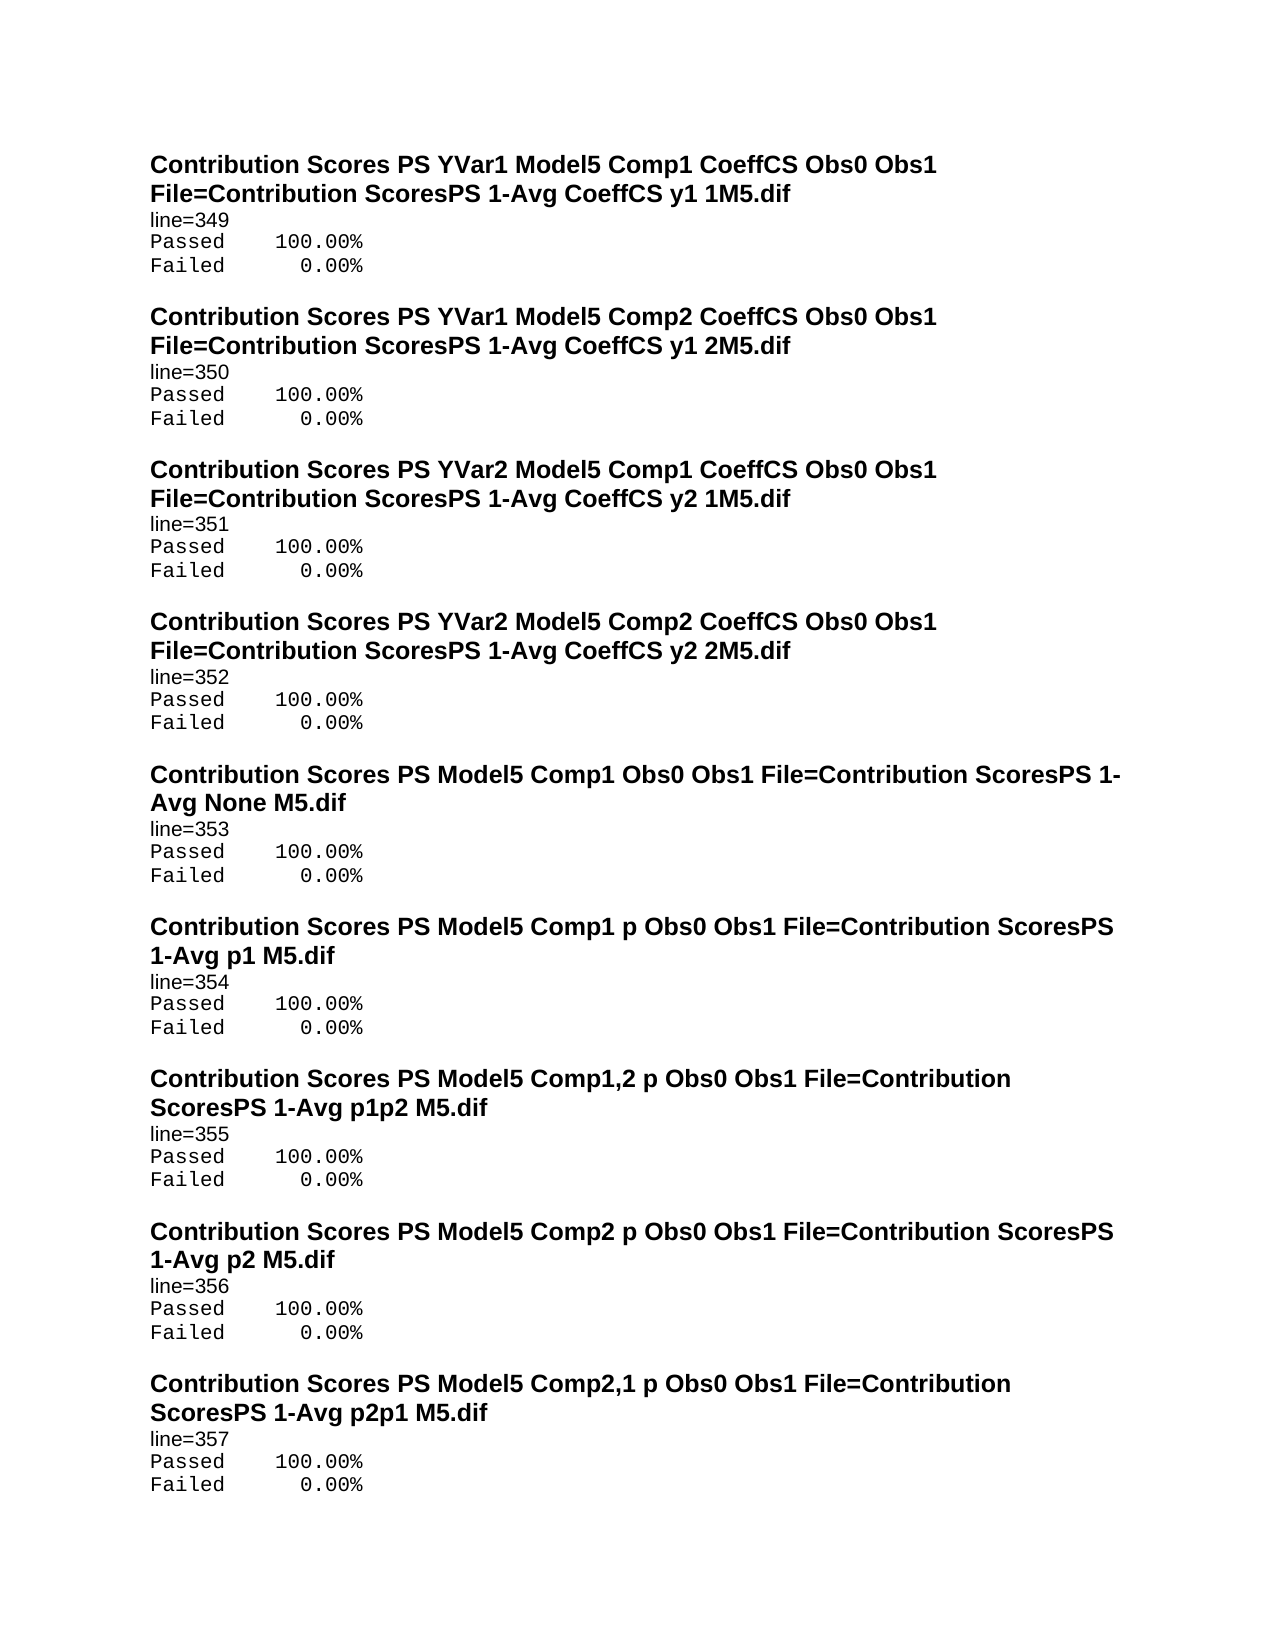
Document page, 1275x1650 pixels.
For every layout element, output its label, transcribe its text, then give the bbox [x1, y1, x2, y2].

text Failed 0.00% [150, 1169, 1125, 1193]
text Contribution Scores PS Model5 Comp1 Obs0 Obs1 File=Contribution ScoresPS 1-Avg None M5.dif [150, 759, 1125, 817]
text Passed 100.00% [150, 993, 1125, 1017]
text Failed 0.00% [150, 1474, 1125, 1498]
text line=352 [150, 665, 1125, 689]
text Failed 0.00% [150, 255, 1125, 279]
text Passed 100.00% [150, 1298, 1125, 1322]
text line=356 [150, 1274, 1125, 1298]
text Contribution Scores PS Model5 Comp1,2 p Obs0 Obs1 File=Contribution ScoresPS 1-Avg p1p2 M5.dif [150, 1064, 1125, 1122]
text Passed 100.00% [150, 689, 1125, 712]
text Contribution Scores PS YVar1 Model5 Comp1 CoeffCS Obs0 Obs1 File=Contribution ScoresPS 1-Avg CoeffCS y1 1M5.dif [150, 150, 1125, 207]
text line=351 [150, 512, 1125, 536]
text Failed 0.00% [150, 1322, 1125, 1346]
text Contribution Scores PS Model5 Comp2,1 p Obs0 Obs1 File=Contribution ScoresPS 1-Avg p2p1 M5.dif [150, 1369, 1125, 1427]
text line=349 [150, 207, 1125, 231]
text Contribution Scores PS YVar2 Model5 Comp1 CoeffCS Obs0 Obs1 File=Contribution ScoresPS 1-Avg CoeffCS y2 1M5.dif [150, 455, 1125, 512]
text Contribution Scores PS Model5 Comp2 p Obs0 Obs1 File=Contribution ScoresPS 1-Avg p2 M5.dif [150, 1217, 1125, 1274]
text Passed 100.00% [150, 1451, 1125, 1474]
text Passed 100.00% [150, 841, 1125, 865]
text line=350 [150, 360, 1125, 384]
text Passed 100.00% [150, 1146, 1125, 1169]
text Contribution Scores PS YVar1 Model5 Comp2 CoeffCS Obs0 Obs1 File=Contribution ScoresPS 1-Avg CoeffCS y1 2M5.dif [150, 302, 1125, 360]
text Failed 0.00% [150, 865, 1125, 888]
text line=355 [150, 1122, 1125, 1146]
text line=354 [150, 969, 1125, 993]
text Contribution Scores PS YVar2 Model5 Comp2 CoeffCS Obs0 Obs1 File=Contribution ScoresPS 1-Avg CoeffCS y2 2M5.dif [150, 607, 1125, 665]
text Passed 100.00% [150, 231, 1125, 255]
text Contribution Scores PS Model5 Comp1 p Obs0 Obs1 File=Contribution ScoresPS 1-Avg p1 M5.dif [150, 912, 1125, 969]
text Failed 0.00% [150, 560, 1125, 583]
text Failed 0.00% [150, 407, 1125, 431]
text line=353 [150, 817, 1125, 841]
text Failed 0.00% [150, 712, 1125, 736]
text line=357 [150, 1427, 1125, 1451]
text Passed 100.00% [150, 384, 1125, 407]
text Passed 100.00% [150, 536, 1125, 560]
text Failed 0.00% [150, 1017, 1125, 1041]
